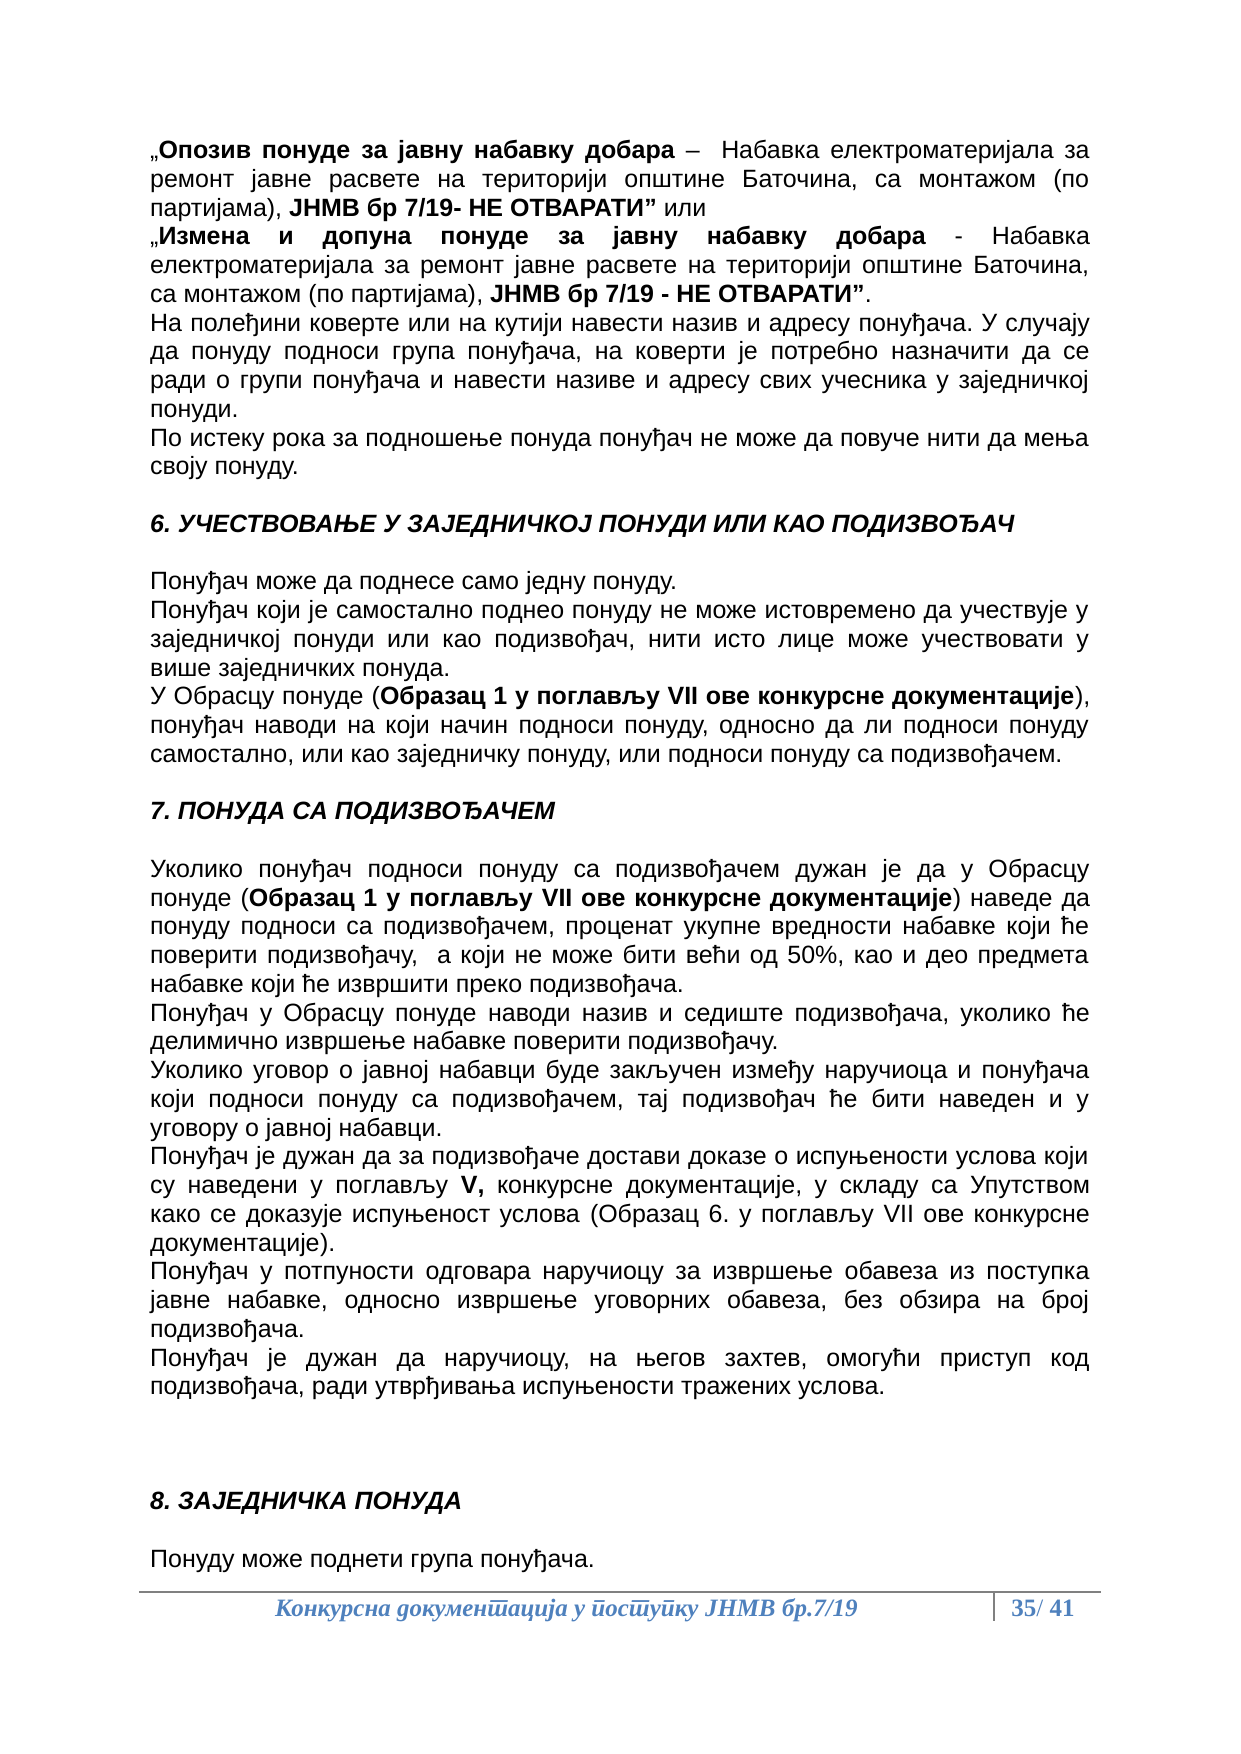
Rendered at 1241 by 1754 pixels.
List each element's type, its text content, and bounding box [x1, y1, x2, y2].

text На полеђини коверте или на кутији навести назив и адресу понуђача. У случају да понуду подноси група понуђача, на коверти је потребно назначити да се ради о групи понуђача и навести називе и адресу свих учесника у заједничкој понуди. [150, 307, 1090, 422]
text Уколико понуђач подноси понуду са подизвођачем дужан је да у Обрасцу понуде (Образац 1 у поглављу VII ове конкурсне документације) наведе да понуду подноси са подизвођачем, проценат укупне вредности набавке који ће поверити подизвођачу, а који не може бити већи од 50%, као и део предмета набавке који ће извршити преко подизвођача. [150, 854, 1090, 997]
text 8. ЗАЈЕДНИЧКА ПОНУДА [150, 1486, 1090, 1515]
text У Обрасцу понуде (Образац 1 у поглављу VII ове конкурсне документације), понуђач наводи на који начин подноси понуду, односно да ли подноси понуду самостално, или као заједничку понуду, или подноси понуду са подизвођачем. [150, 681, 1090, 767]
text Понуђач је дужан да за подизвођаче достави доказе о испуњености услова који су наведени у поглављу V, конкурсне документације, у складу са Упутством како се доказује испуњеност услова (Образац 6. у поглављу VII ове конкурсне документације). [150, 1141, 1090, 1256]
text Понуђач је дужан да наручиоцу, на његов захтев, омогући приступ код подизвођача, ради утврђивања испуњености тражених услова. [150, 1343, 1090, 1400]
text 6. УЧЕСТВОВАЊЕ У ЗАЈЕДНИЧКОЈ ПОНУДИ ИЛИ КАО ПОДИЗВОЂАЧ [150, 509, 1090, 537]
text 7. ПОНУДА СА ПОДИЗВОЂАЧЕМ [150, 796, 1090, 825]
text Понуђач у потпуности одговара наручиоцу за извршење обавеза из поступка јавне набавке, односно извршење уговорних обавеза, без обзира на број подизвођача. [150, 1256, 1090, 1343]
text „Измена и допуна понуде за јавну набавку добара - Набавка електроматеријала за ремонт јавне расвете на територији општине Баточина, са монтажом (по партијама), ЈНМВ бр 7/19 - НЕ ОТВАРАТИ”. [150, 221, 1090, 307]
text По истеку рока за подношење понуда понуђач не може да повуче нити да мења своју понуду. [150, 422, 1090, 480]
text Понуђач који је самостално поднео понуду не може истовремено да учествује у заједничкој понуди или као подизвођач, нити исто лице може учествовати у више заједничких понуда. [150, 595, 1090, 681]
text Понуђач може да поднесе само једну понуду. [150, 566, 1090, 595]
text „Опозив понуде за јавну набавку добара – Набавка електроматеријала за ремонт јавне расвете на територији општине Баточина, са монтажом (по партијама), ЈНМВ бр 7/19- НЕ ОТВАРАТИ” или [150, 135, 1090, 221]
text Понуду може поднети група понуђача. [150, 1544, 1090, 1573]
text Уколико уговор о јавној набавци буде закључен између наручиоца и понуђача који подноси понуду са подизвођачем, тај подизвођач ће бити наведен и у уговору о јавној набавци. [150, 1055, 1090, 1141]
text Понуђач у Обрасцу понуде наводи назив и седиште подизвођача, уколико ће делимично извршење набавке поверити подизвођачу. [150, 997, 1090, 1055]
